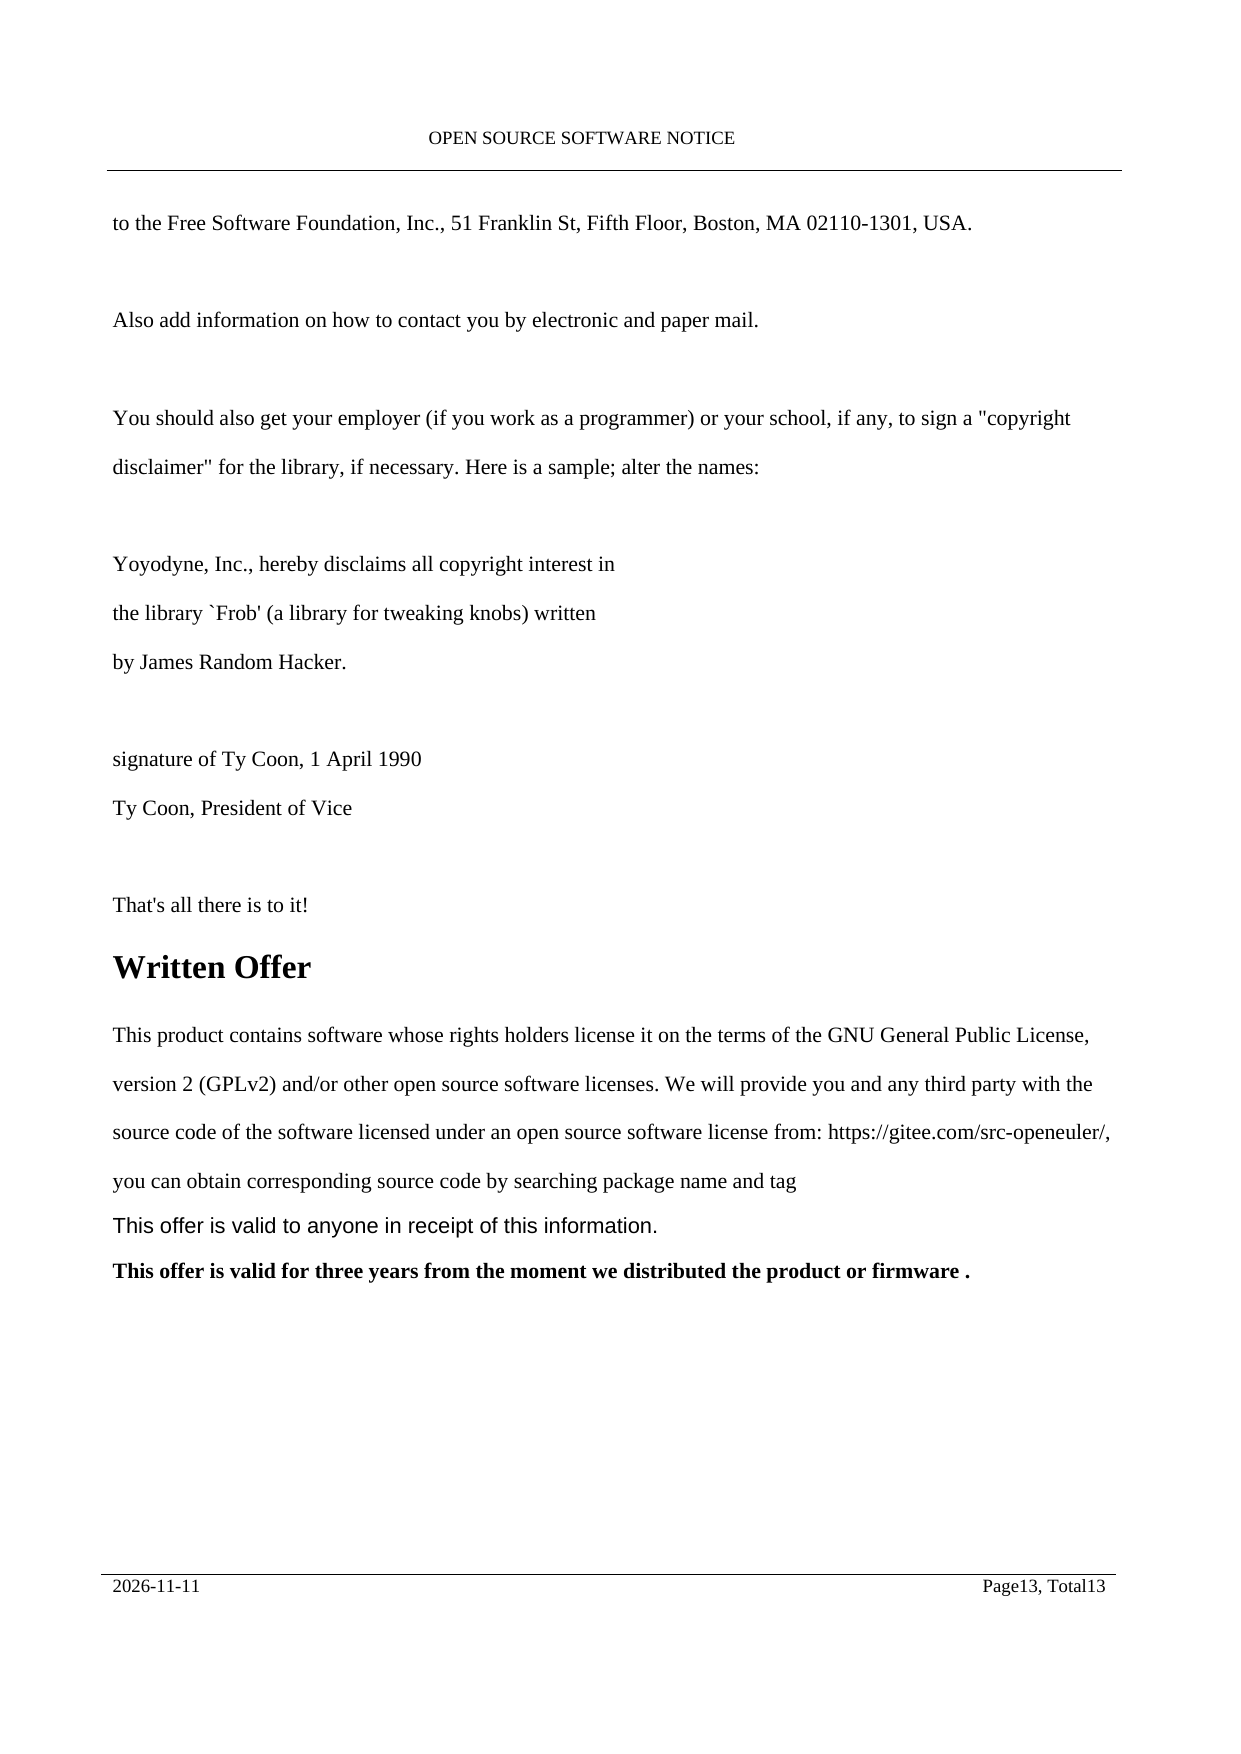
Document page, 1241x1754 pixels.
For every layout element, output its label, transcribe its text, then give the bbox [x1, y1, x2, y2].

text This offer is valid to anyone in receipt of this information. [112, 1209, 1128, 1242]
text This product contains software whose rights holders license it on the terms of the GNU General Public License, version 2 (GPLv2) and/or other open source software licenses. We will provide you and any third party with the source code of the software licensed under an open source software license from: https://gitee.com/src-openeuler/, you can obtain corresponding source code by searching package name and tag [112, 1018, 1128, 1197]
text This offer is valid for three years from the moment we distributed the product or firmware . [112, 1254, 1128, 1287]
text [112, 206, 1128, 921]
text Written Offer [112, 934, 1128, 999]
